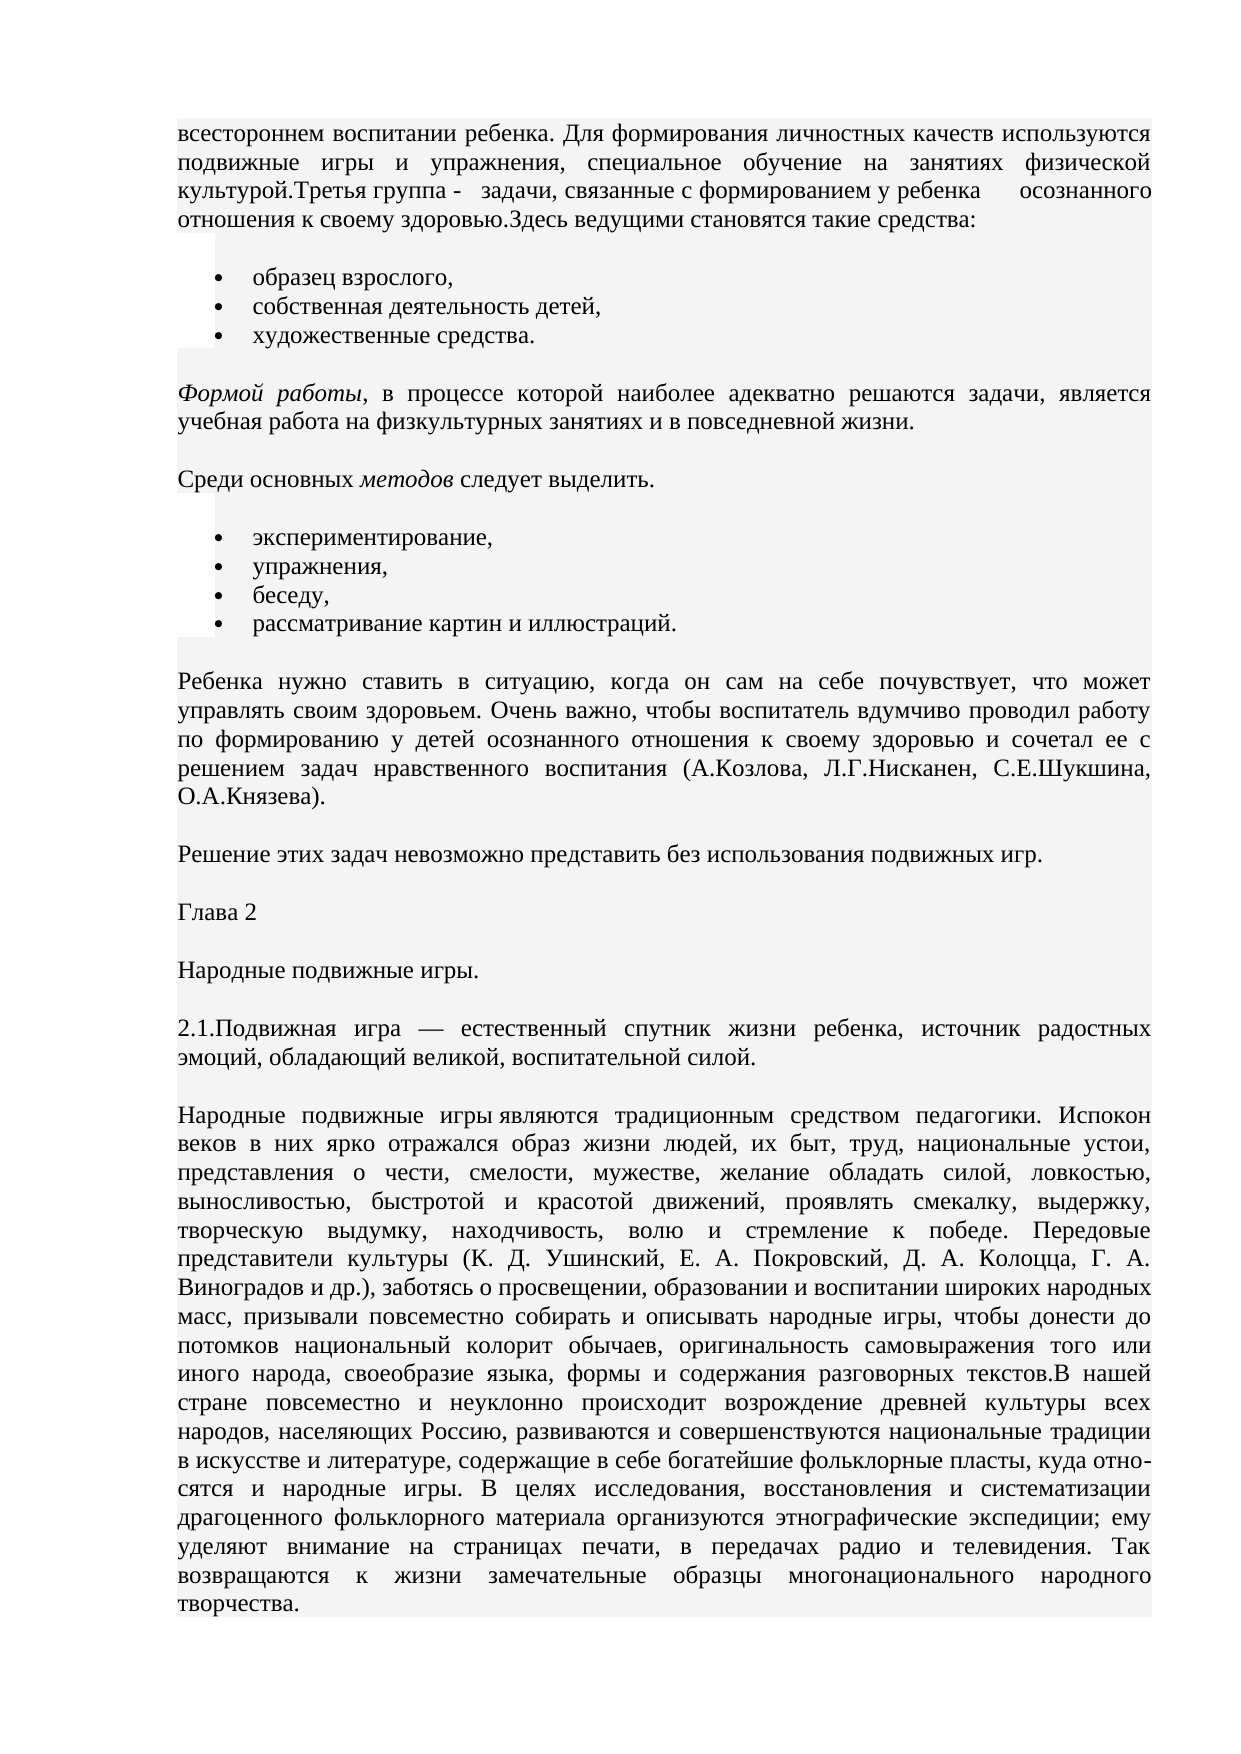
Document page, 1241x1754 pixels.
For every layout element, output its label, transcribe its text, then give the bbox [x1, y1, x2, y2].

list экспериментирование, [215, 522, 1152, 551]
list собственная деятельность детей, [215, 291, 1152, 320]
text Формой работы, в процессе которой наиболее адекватно решаются задачи, является учебная работа на физкультурных занятиях и в повседневной жизни. [177, 378, 1152, 435]
text Среди основных методов следует выделить. [177, 464, 1152, 493]
text Глава 2 [177, 897, 1152, 926]
list упражнения, [215, 551, 1152, 580]
text Народные подвижные игры являются традиционным средством педагогики. Испокон веков в них ярко отражался образ жизни людей, их быт, труд, национальные устои, представления о чести, смелости, мужестве, желание обладать силой, ловкостью, выносливостью, быстротой и красотой движений, проявлять смекалку, выдержку, творческую выдумку, находчивость, волю и стремление к победе. Передовые представители культуры (К. Д. Ушинский, Е. А. Покровский, Д. А. Колоцца, Г. А. Виноградов и др.), заботясь о просвещении, образовании и воспитании широких народных масс, призывали повсеместно собирать и описывать народные игры, чтобы донести до потомков национальный колорит обычаев, оригинальность самовыражения того или иного народа, своеобразие языка, формы и содержания разговорных текстов.В нашей стране повсеместно и неуклонно происходит возрождение древней культуры всех народов, населяющих Россию, развиваются и совершенствуются национальные традиции в искусстве и литературе, содержащие в себе богатейшие фольклорные пласты, куда относятся и народные игры. В целях исследования, восстановления и систематизации драгоценного фольклорного материала организуются этнографические экспедиции; ему уделяют внимание на страницах печати, в передачах радио и телевидения. Так возвращаются к жизни замечательные образцы многонационального народного творчества. [177, 1100, 1152, 1617]
list художественные средства. [215, 320, 1152, 348]
text Решение этих задач невозможно представить без использования подвижных игр. [177, 839, 1152, 868]
list беседу, [215, 580, 1152, 608]
list рассматривание картин и иллюстраций. [215, 608, 1152, 637]
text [177, 118, 1152, 233]
text 2.1.Подвижная игра — естественный спутник жизни ребенка, источник радостных эмоций, обладающий великой, воспитательной силой. [177, 1013, 1152, 1071]
text Ребенка нужно ставить в ситуацию, когда он сам на себе почувствует, что может управлять своим здоровьем. Очень важно, чтобы воспитатель вдумчиво проводил работу по формированию у детей осознанного отношения к своему здоровью и сочетал ее с решением задач нравственного воспитания (А.Козлова, Л.Г.Нисканен, С.Е.Шукшина, О.А.Князева). [177, 666, 1152, 810]
list образец взрослого, [215, 262, 1152, 291]
text Народные подвижные игры. [177, 955, 1152, 984]
